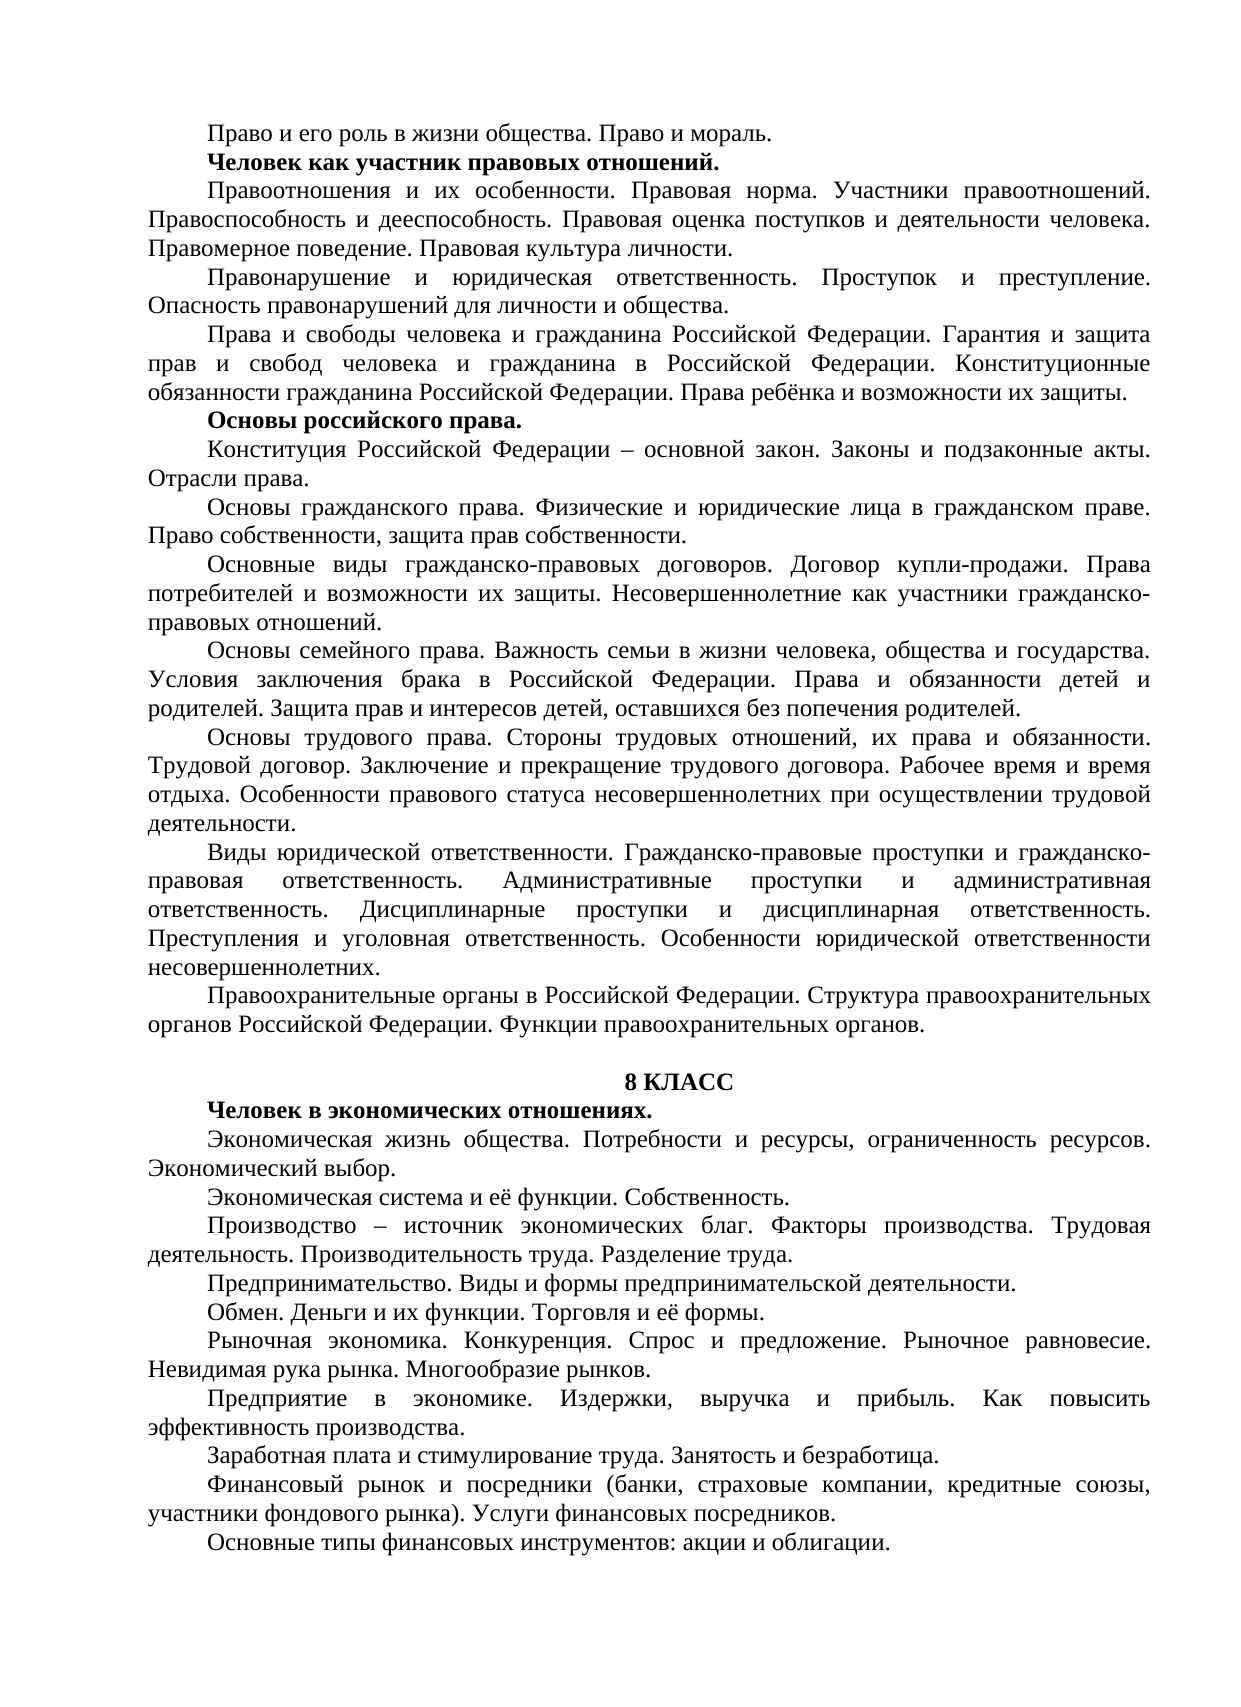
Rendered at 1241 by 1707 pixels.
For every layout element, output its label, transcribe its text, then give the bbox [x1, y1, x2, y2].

text Основы трудового права. Стороны трудовых отношений, их права и обязанности. Трудовой договор. Заключение и прекращение трудового договора. Рабочее время и время отдыха. Особенности правового статуса несовершеннолетних при осуществлении трудовой деятельности. [148, 722, 1152, 837]
text Виды юридической ответственности. Гражданско-правовые проступки и гражданско-правовая ответственность. Административные проступки и административная ответственность. Дисциплинарные проступки и дисциплинарная ответственность. Преступления и уголовная ответственность. Особенности юридической ответственности несовершеннолетних. [148, 837, 1152, 981]
text Финансовый рынок и посредники (банки, страховые компании, кредитные союзы, участники фондового рынка). Услуги финансовых посредников. [148, 1469, 1152, 1527]
text Человек как участник правовых отношений. [148, 147, 1152, 176]
text Основы гражданского права. Физические и юридические лица в гражданском праве. Право собственности, защита прав собственности. [148, 492, 1152, 549]
text 8 КЛАСС [148, 1067, 1152, 1096]
text Основы российского права. [148, 406, 1152, 434]
text Конституция Российской Федерации – основной закон. Законы и подзаконные акты. Отрасли права. [148, 434, 1152, 492]
text Основные виды гражданско-правовых договоров. Договор купли-продажи. Права потребителей и возможности их защиты. Несовершеннолетние как участники гражданско-правовых отношений. [148, 549, 1152, 636]
text Правоотношения и их особенности. Правовая норма. Участники правоотношений. Правоспособность и дееспособность. Правовая оценка поступков и деятельности человека. Правомерное поведение. Правовая культура личности. [148, 176, 1152, 262]
text Заработная плата и стимулирование труда. Занятость и безработица. [148, 1441, 1152, 1469]
text Права и свободы человека и гражданина Российской Федерации. Гарантия и защита прав и свобод человека и гражданина в Российской Федерации. Конституционные обязанности гражданина Российской Федерации. Права ребёнка и возможности их защиты. [148, 319, 1152, 406]
text Основные типы финансовых инструментов: акции и облигации. [148, 1527, 1152, 1556]
text Экономическая система и её функции. Собственность. [148, 1182, 1152, 1211]
text Экономическая жизнь общества. Потребности и ресурсы, ограниченность ресурсов. Экономический выбор. [148, 1124, 1152, 1182]
text Правонарушение и юридическая ответственность. Проступок и преступление. Опасность правонарушений для личности и общества. [148, 262, 1152, 319]
text Правоохранительные органы в Российской Федерации. Структура правоохранительных органов Российской Федерации. Функции правоохранительных органов. [148, 981, 1152, 1038]
text Человек в экономических отношениях. [148, 1096, 1152, 1124]
text Рыночная экономика. Конкуренция. Спрос и предложение. Рыночное равновесие. Невидимая рука рынка. Многообразие рынков. [148, 1326, 1152, 1383]
text Предпринимательство. Виды и формы предпринимательской деятельности. [148, 1268, 1152, 1297]
text Предприятие в экономике. Издержки, выручка и прибыль. Как повысить эффективность производства. [148, 1383, 1152, 1441]
text Право и его роль в жизни общества. Право и мораль. [148, 118, 1152, 147]
text Обмен. Деньги и их функции. Торговля и её формы. [148, 1297, 1152, 1326]
text Основы семейного права. Важность семьи в жизни человека, общества и государства. Условия заключения брака в Российской Федерации. Права и обязанности детей и родителей. Защита прав и интересов детей, оставшихся без попечения родителей. [148, 636, 1152, 722]
text Производство – источник экономических благ. Факторы производства. Трудовая деятельность. Производительность труда. Разделение труда. [148, 1211, 1152, 1268]
